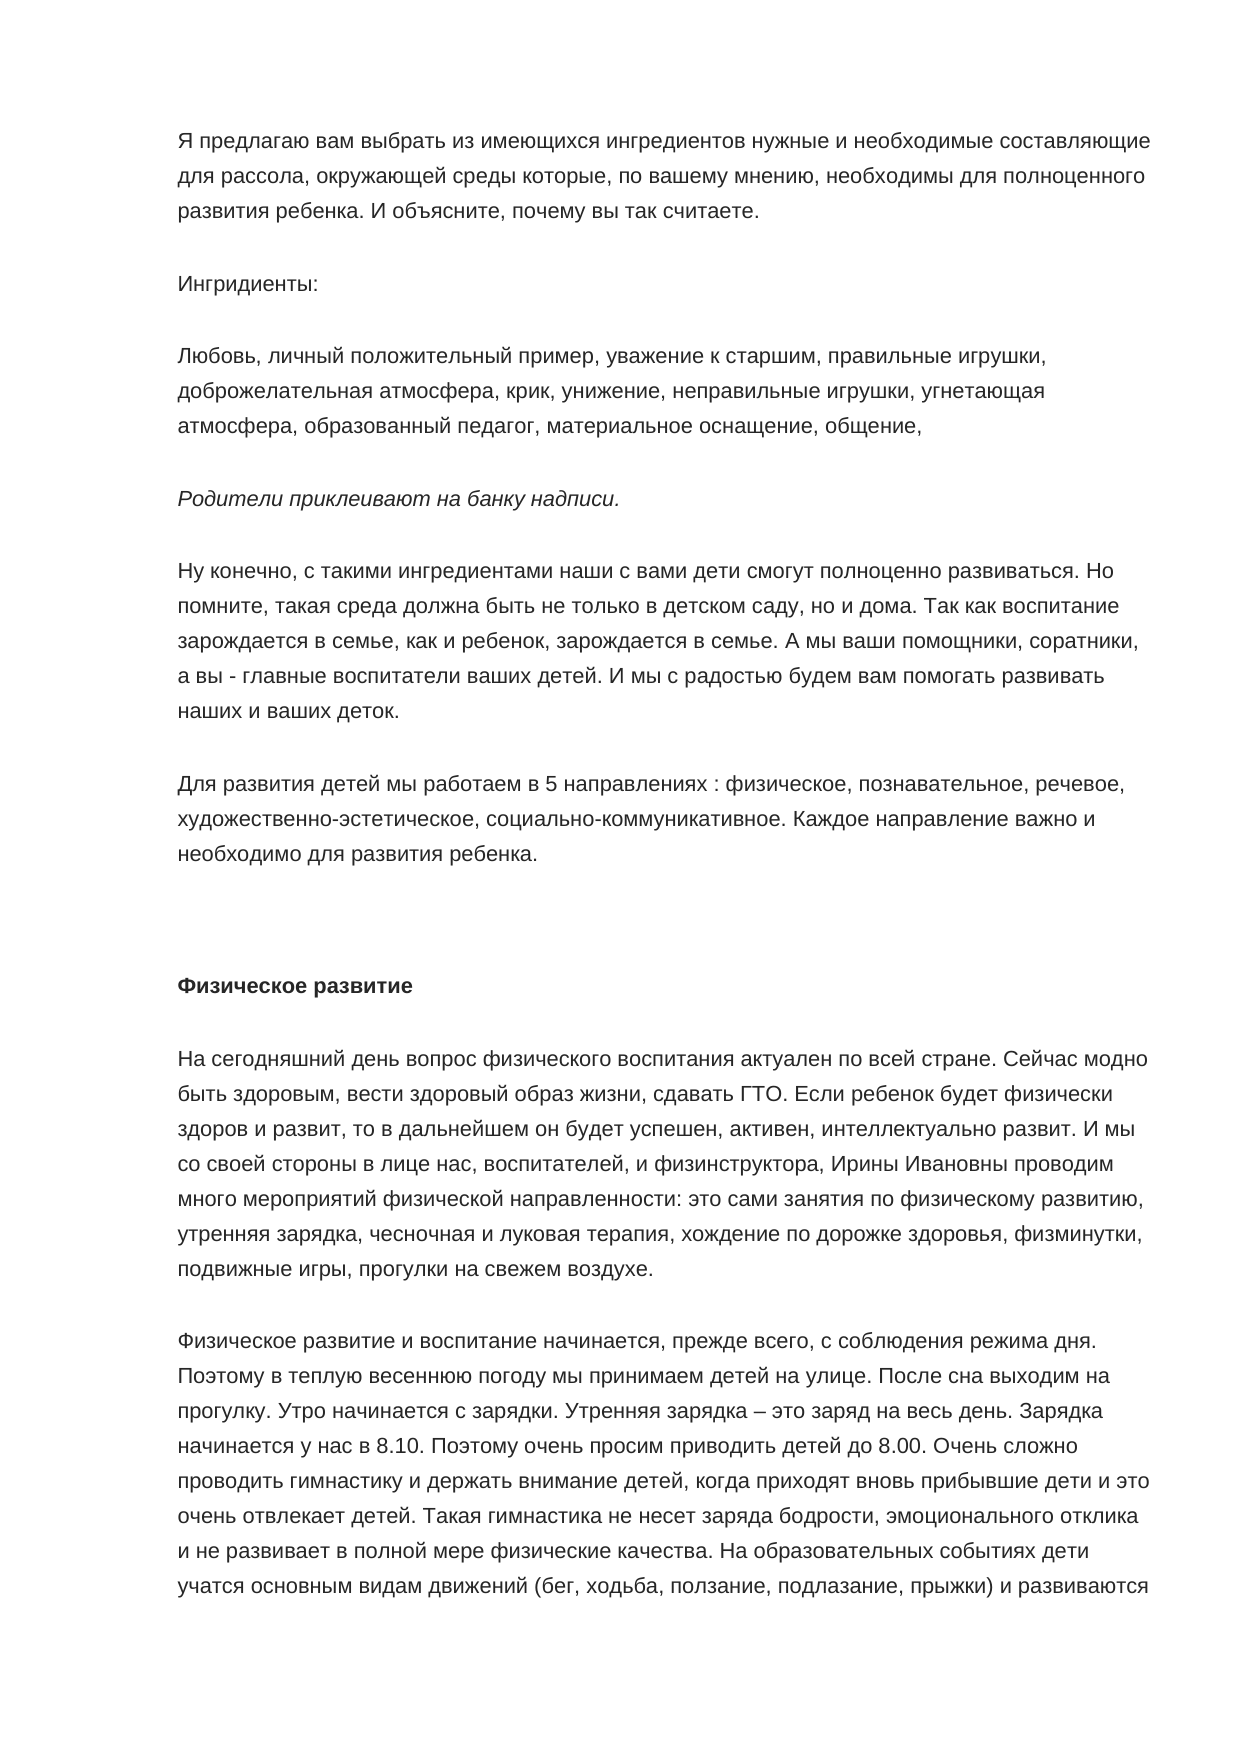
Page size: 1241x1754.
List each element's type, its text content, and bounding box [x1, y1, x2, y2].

text Ну конечно, с такими ингредиентами наши с вами дети смогут полноценно развиваться. Но помните, такая среда должна быть не только в детском саду, но и дома. Так как воспитание зарождается в семье, как и ребенок, зарождается в семье. А мы ваши помощники, соратники, а вы - главные воспитатели ваших детей. И мы с радостью будем вам помогать развивать наших и ваших деток. [177, 548, 1152, 723]
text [177, 1318, 1152, 1598]
text Ингридиенты: [177, 261, 1152, 296]
text Я предлагаю вам выбрать из имеющихся ингредиентов нужные и необходимые составляющие для рассола, окружающей среды которые, по вашему мнению, необходимы для полноценного развития ребенка. И объясните, почему вы так считаете. [177, 118, 1152, 223]
text Родители приклеивают на банку надписи. [177, 476, 1152, 511]
text Любовь, личный положительный пример, уважение к старшим, правильные игрушки, доброжелательная атмосфера, крик, унижение, неправильные игрушки, угнетающая атмосфера, образованный педагог, материальное оснащение, общение, [177, 333, 1152, 438]
text Для развития детей мы работаем в 5 направлениях : физическое, познавательное, речевое, художественно-эстетическое, социально-коммуникативное. Каждое направление важно и необходимо для развития ребенка. [177, 761, 1152, 866]
text На сегодняшний день вопрос физического воспитания актуален по всей стране. Сейчас модно быть здоровым, вести здоровый образ жизни, сдавать ГТО. Если ребенок будет физически здоров и развит, то в дальнейшем он будет успешен, активен, интеллектуально развит. И мы со своей стороны в лице нас, воспитателей, и физинструктора, Ирины Ивановны проводим много мероприятий физической направленности: это сами занятия по физическому развитию, утренняя зарядка, чесночная и луковая терапия, хождение по дорожке здоровья, физминутки, подвижные игры, прогулки на свежем воздухе. [177, 1036, 1152, 1281]
text Физическое развитие [177, 963, 1152, 998]
